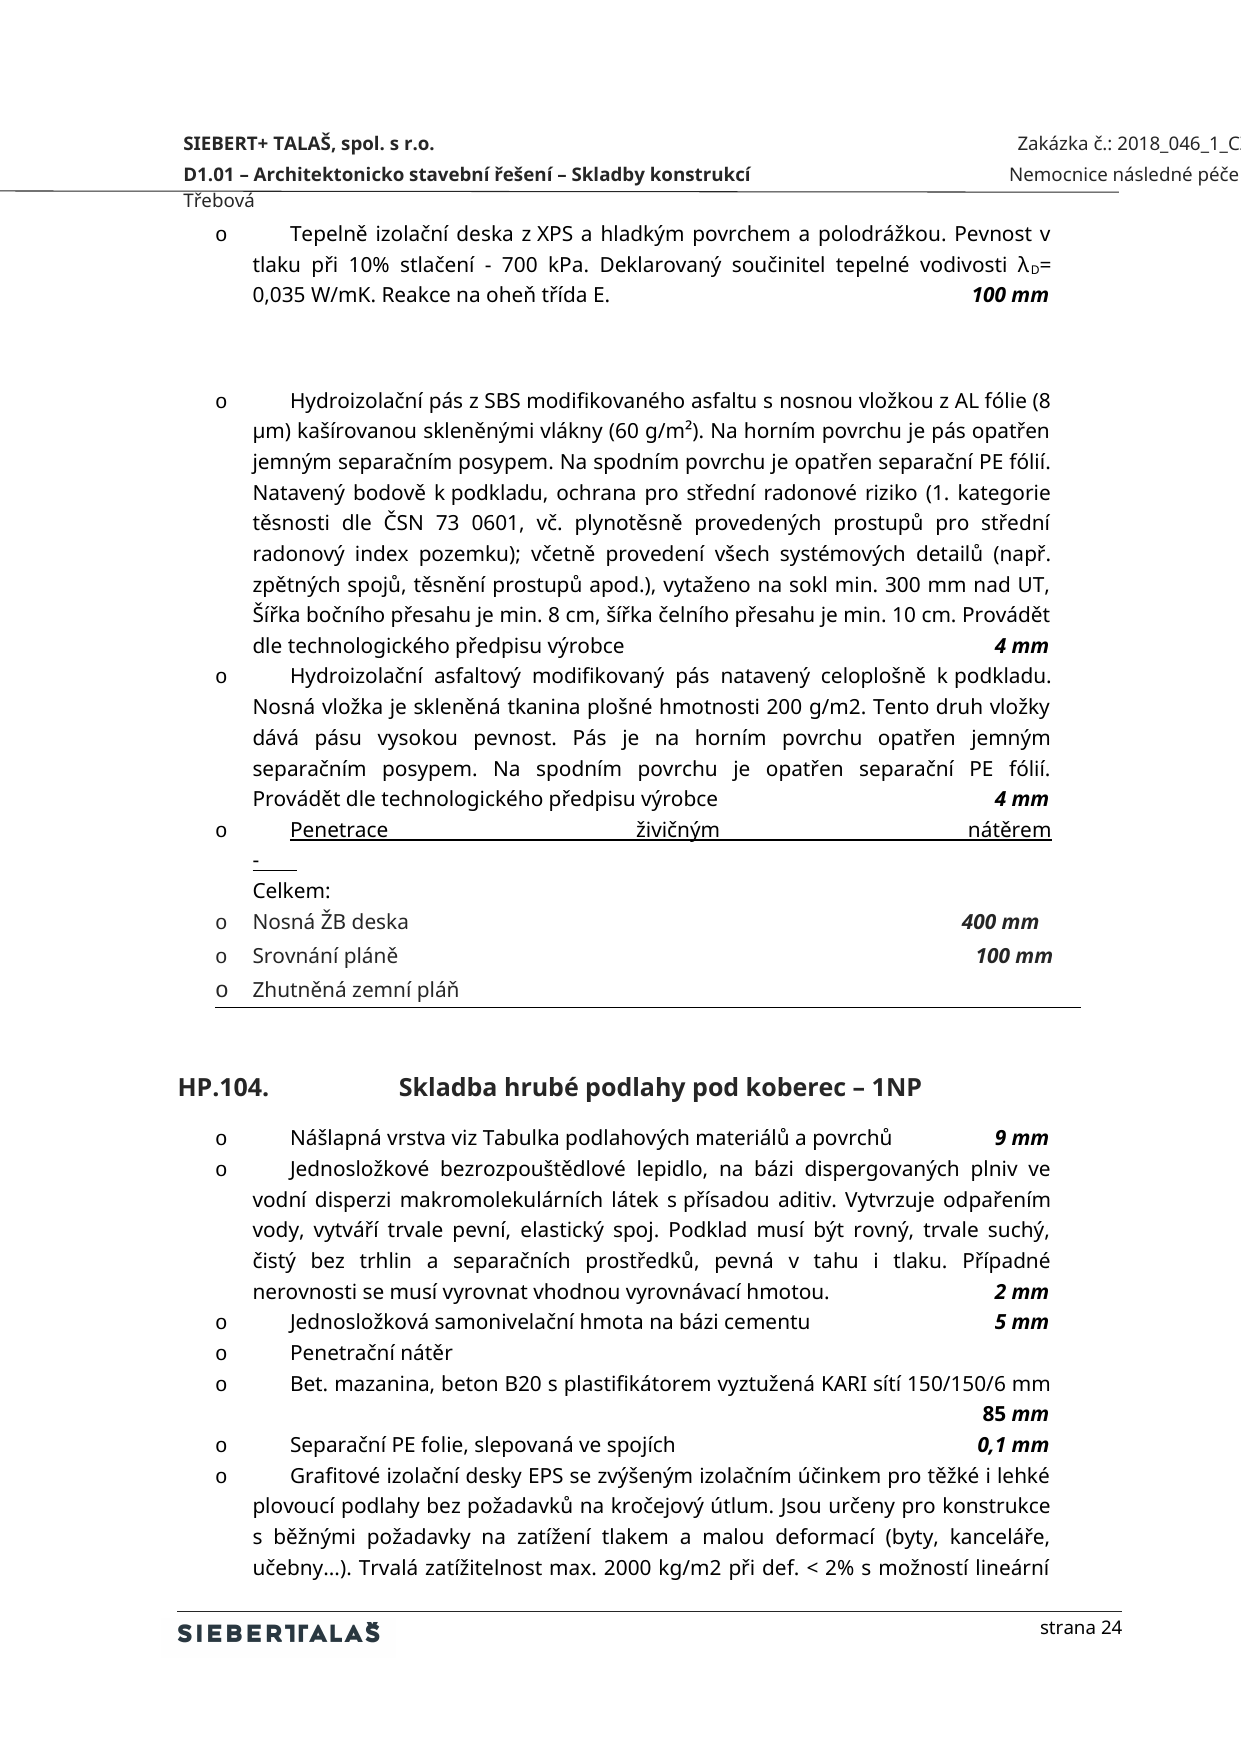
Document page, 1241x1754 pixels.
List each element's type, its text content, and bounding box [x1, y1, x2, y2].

list Hydroizolační asfaltový modifikovaný pás natavený celoplošně k podkladu. Nosná vložka je skleněná tkanina plošné hmotnosti 200 g/m2. Tento druh vložky dává pásu vysokou pevnost. Pás je na horním povrchu opatřen jemným separačním posypem. Na spodním povrchu je opatřen separační PE fólií. Provádět dle technologického předpisu výrobce 4 mm [215, 662, 1051, 813]
list Celkem: 300 mm [252, 876, 1051, 905]
picture [160, 1618, 397, 1658]
list Tepelně izolační deska z XPS a hladkým povrchem a polodrážkou. Pevnost v tlaku při 10% stlačení - 700 kPa. Deklarovaný součinitel tepelné vodivosti λD= 0,035 W/mK. Reakce na oheň třída E. 100 mm [215, 219, 1051, 309]
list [215, 1461, 1051, 1581]
list Jednosložková samonivelační hmota na bázi cementu 5 mm [215, 1307, 1051, 1336]
list Penetrační nátěr [215, 1338, 1051, 1367]
text HP.104. Skladba hrubé podlahy pod koberec – 1NP [177, 1070, 1122, 1104]
list Nášlapná vrstva viz Tabulka podlahových materiálů a povrchů 9 mm [215, 1123, 1051, 1152]
list Jednosložkové bezrozpouštědlové lepidlo, na bázi dispergovaných plniv ve vodní disperzi makromolekulárních látek s přísadou aditiv. Vytvrzuje odpařením vody, vytváří trvale pevní, elastický spoj. Podklad musí být rovný, trvale suchý, čistý bez trhlin a separačních prostředků, pevná v tahu i tlaku. Případné nerovnosti se musí vyrovnat vhodnou vyrovnávací hmotou. 2 mm [215, 1154, 1051, 1305]
list Hydroizolační pás z SBS modifikovaného asfaltu s nosnou vložkou z AL fólie (8 μm) kašírovanou skleněnými vlákny (60 g/m²). Na horním povrchu je pás opatřen jemným separačním posypem. Na spodním povrchu je opatřen separační PE fólií. Natavený bodově k podkladu, ochrana pro střední radonové riziko (1. kategorie těsnosti dle ČSN 73 0601, vč. plynotěsně provedených prostupů pro střední radonový index pozemku); včetně provedení všech systémových detailů (např. zpětných spojů, těsnění prostupů apod.), vytaženo na sokl min. 300 mm nad UT, Šířka bočního přesahu je min. 8 cm, šířka čelního přesahu je min. 10 cm. Provádět dle technologického předpisu výrobce 4 mm [215, 386, 1051, 659]
list Penetrace živičným nátěrem - [215, 815, 1051, 874]
list Nosná ŽB deska 400 mm [215, 907, 1081, 935]
list Bet. mazanina, beton B20 s plastifikátorem vyztužená KARI sítí 150/150/6 mm 85 mm [215, 1369, 1051, 1428]
list Zhutněná zemní pláň [215, 975, 1081, 1007]
list Separační PE folie, slepovaná ve spojích 0,1 mm [215, 1430, 1051, 1459]
list Srovnání pláně 100 mm [215, 941, 1081, 969]
